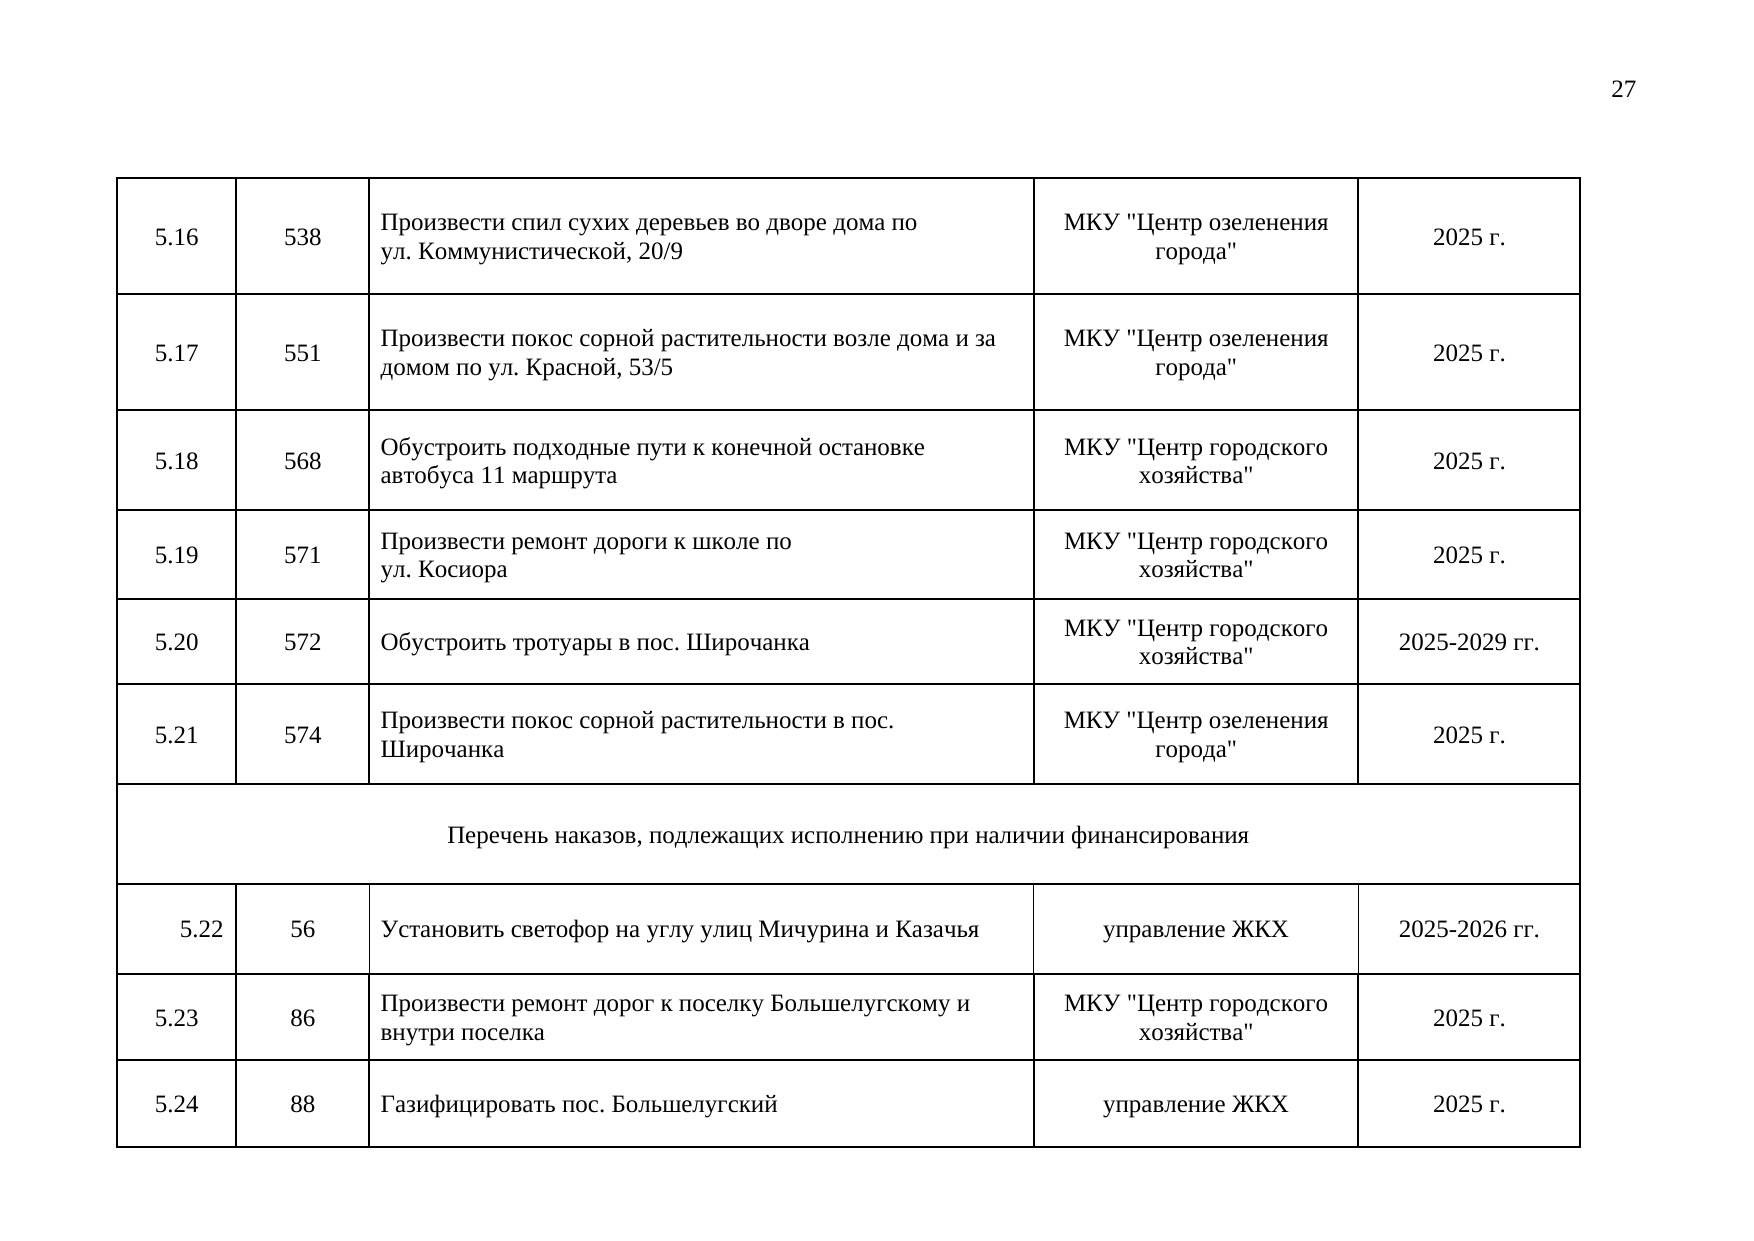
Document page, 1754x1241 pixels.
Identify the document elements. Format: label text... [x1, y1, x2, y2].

table_cell 2025 г. [1359, 179, 1579, 293]
table_cell МКУ "Центр городского хозяйства" [1035, 411, 1357, 509]
table_cell 86 [237, 975, 368, 1059]
table_cell 2025 г. [1359, 975, 1579, 1059]
table_cell 5.21 [118, 685, 235, 783]
table_cell Перечень наказов, подлежащих исполнению при наличии финансирования [118, 785, 1579, 883]
table_cell 5.18 [118, 411, 235, 509]
table_cell 56 [237, 885, 369, 973]
table_cell 5.19 [118, 511, 235, 598]
table_cell 2025-2026 гг. [1359, 885, 1579, 973]
table_cell Обустроить тротуары в пос. Широчанка [370, 600, 1033, 683]
table_cell МКУ "Центр озеленения города" [1035, 685, 1357, 783]
table_cell Газифицировать пос. Большелугский [370, 1061, 1033, 1146]
table_cell Обустроить подходные пути к конечной остановке автобуса 11 маршрута [370, 411, 1033, 509]
table_cell Произвести ремонт дороги к школе по ул. Косиора [370, 511, 1033, 598]
table_cell 2025 г. [1359, 511, 1579, 598]
table_cell МКУ "Центр городского хозяйства" [1035, 975, 1357, 1059]
table_cell МКУ "Центр озеленения города" [1035, 295, 1357, 409]
table_cell 2025 г. [1359, 295, 1579, 409]
table_cell МКУ "Центр озеленения города" [1035, 179, 1357, 293]
table_cell 568 [237, 411, 368, 509]
table_cell 5.22 [118, 885, 235, 973]
table_cell 2025 г. [1359, 685, 1579, 783]
table_cell МКУ "Центр городского хозяйства" [1035, 600, 1357, 683]
table_cell 88 [237, 1061, 368, 1146]
table_cell 2025-2029 гг. [1359, 600, 1579, 683]
table_cell 538 [237, 179, 368, 293]
table_cell 5.16 [118, 179, 235, 293]
table_cell 551 [237, 295, 368, 409]
table_cell МКУ "Центр городского хозяйства" [1035, 511, 1357, 598]
table_cell Произвести ремонт дорог к поселку Большелугскому и внутри поселка [370, 975, 1033, 1059]
table_cell 5.20 [118, 600, 235, 683]
table_cell 5.17 [118, 295, 235, 409]
table_cell 572 [237, 600, 368, 683]
table_cell Произвести спил сухих деревьев во дворе дома по ул. Коммунистической, 20/9 [370, 179, 1033, 293]
table_cell 5.24 [118, 1061, 235, 1146]
table_cell 2025 г. [1359, 1061, 1579, 1146]
table_cell Произвести покос сорной растительности в пос. Широчанка [370, 685, 1033, 783]
table_cell управление ЖКХ [1035, 1061, 1357, 1146]
table_cell управление ЖКХ [1034, 885, 1358, 973]
table_cell 574 [237, 685, 368, 783]
table_cell Произвести покос сорной растительности возле дома и за домом по ул. Красной, 53/5 [370, 295, 1033, 409]
table_cell 2025 г. [1359, 411, 1579, 509]
table_cell 571 [237, 511, 368, 598]
table_cell Установить светофор на углу улиц Мичурина и Казачья [370, 885, 1033, 973]
table_cell 5.23 [118, 975, 235, 1059]
